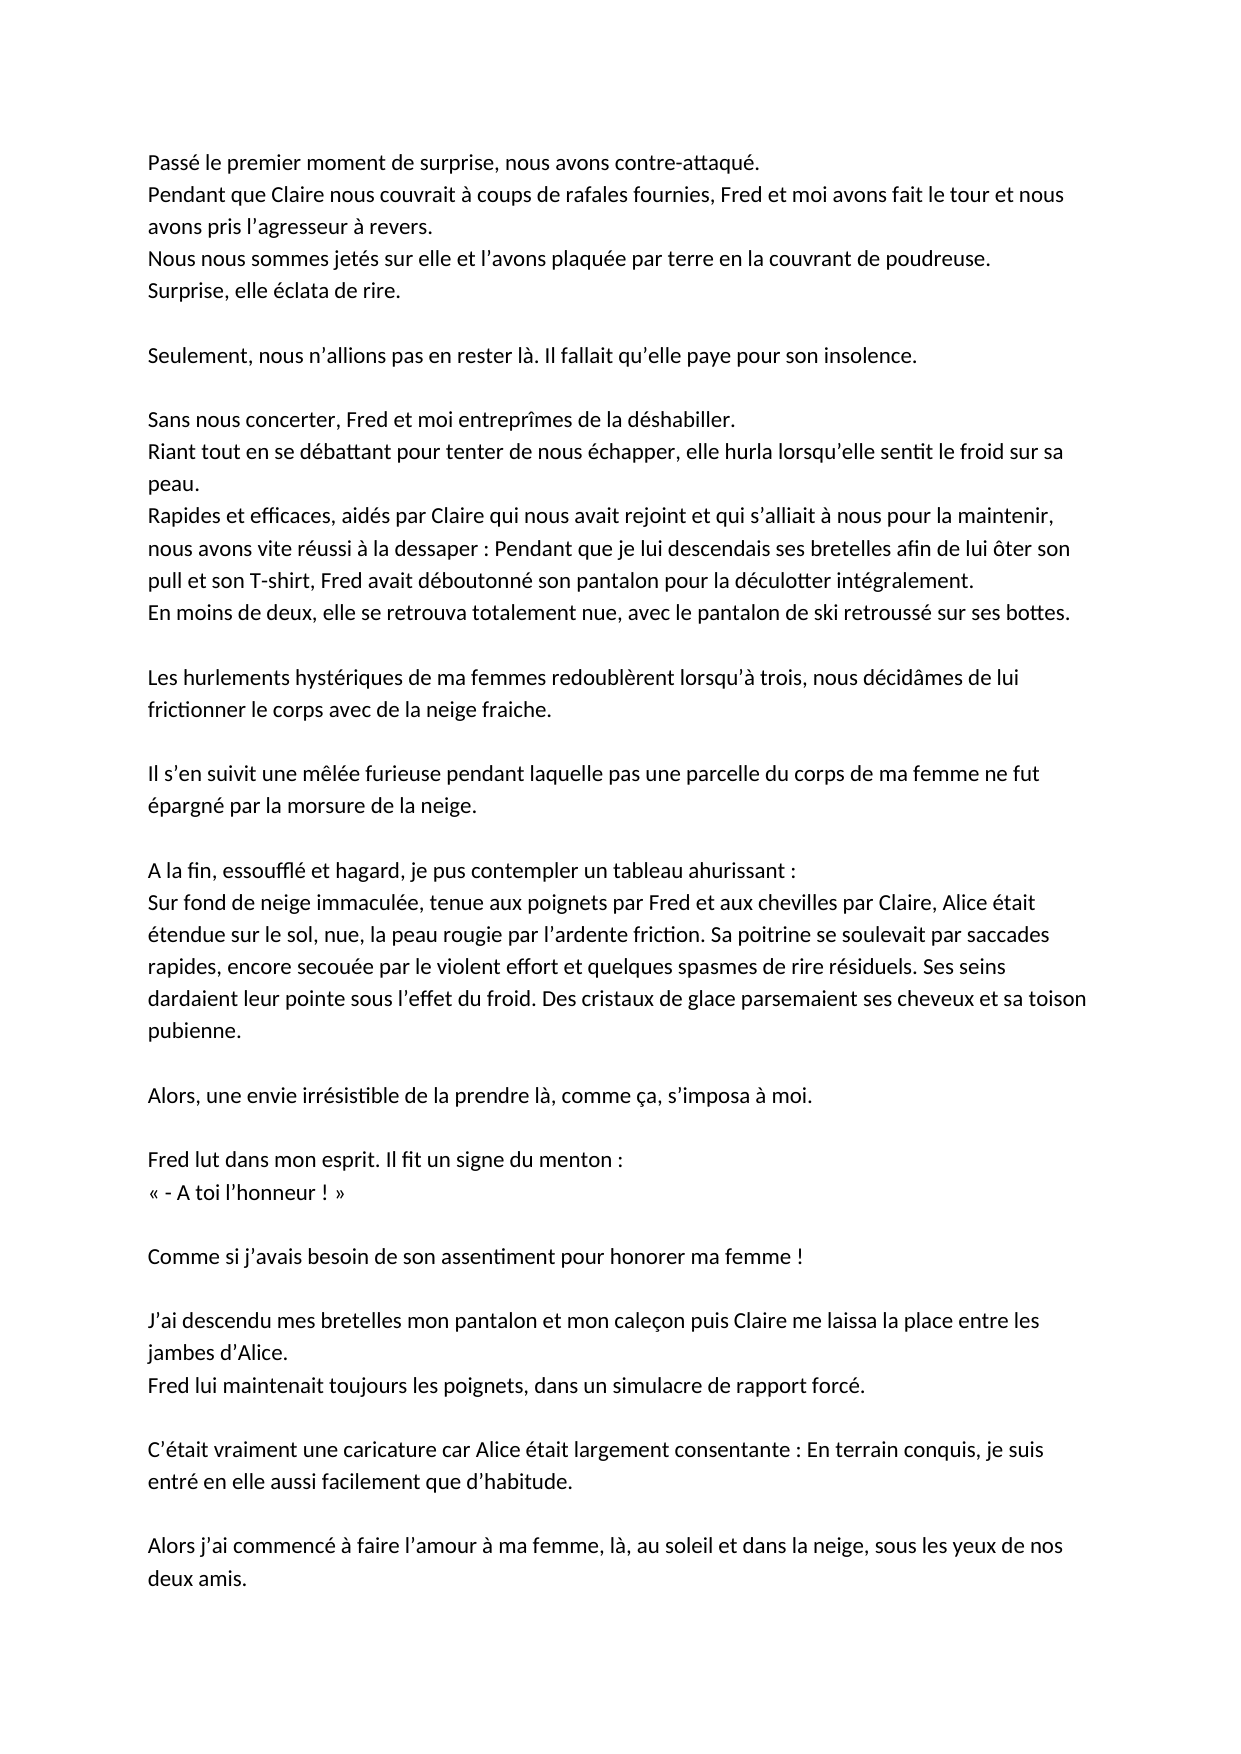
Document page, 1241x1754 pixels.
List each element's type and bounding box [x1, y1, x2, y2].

text [148, 148, 1093, 1592]
